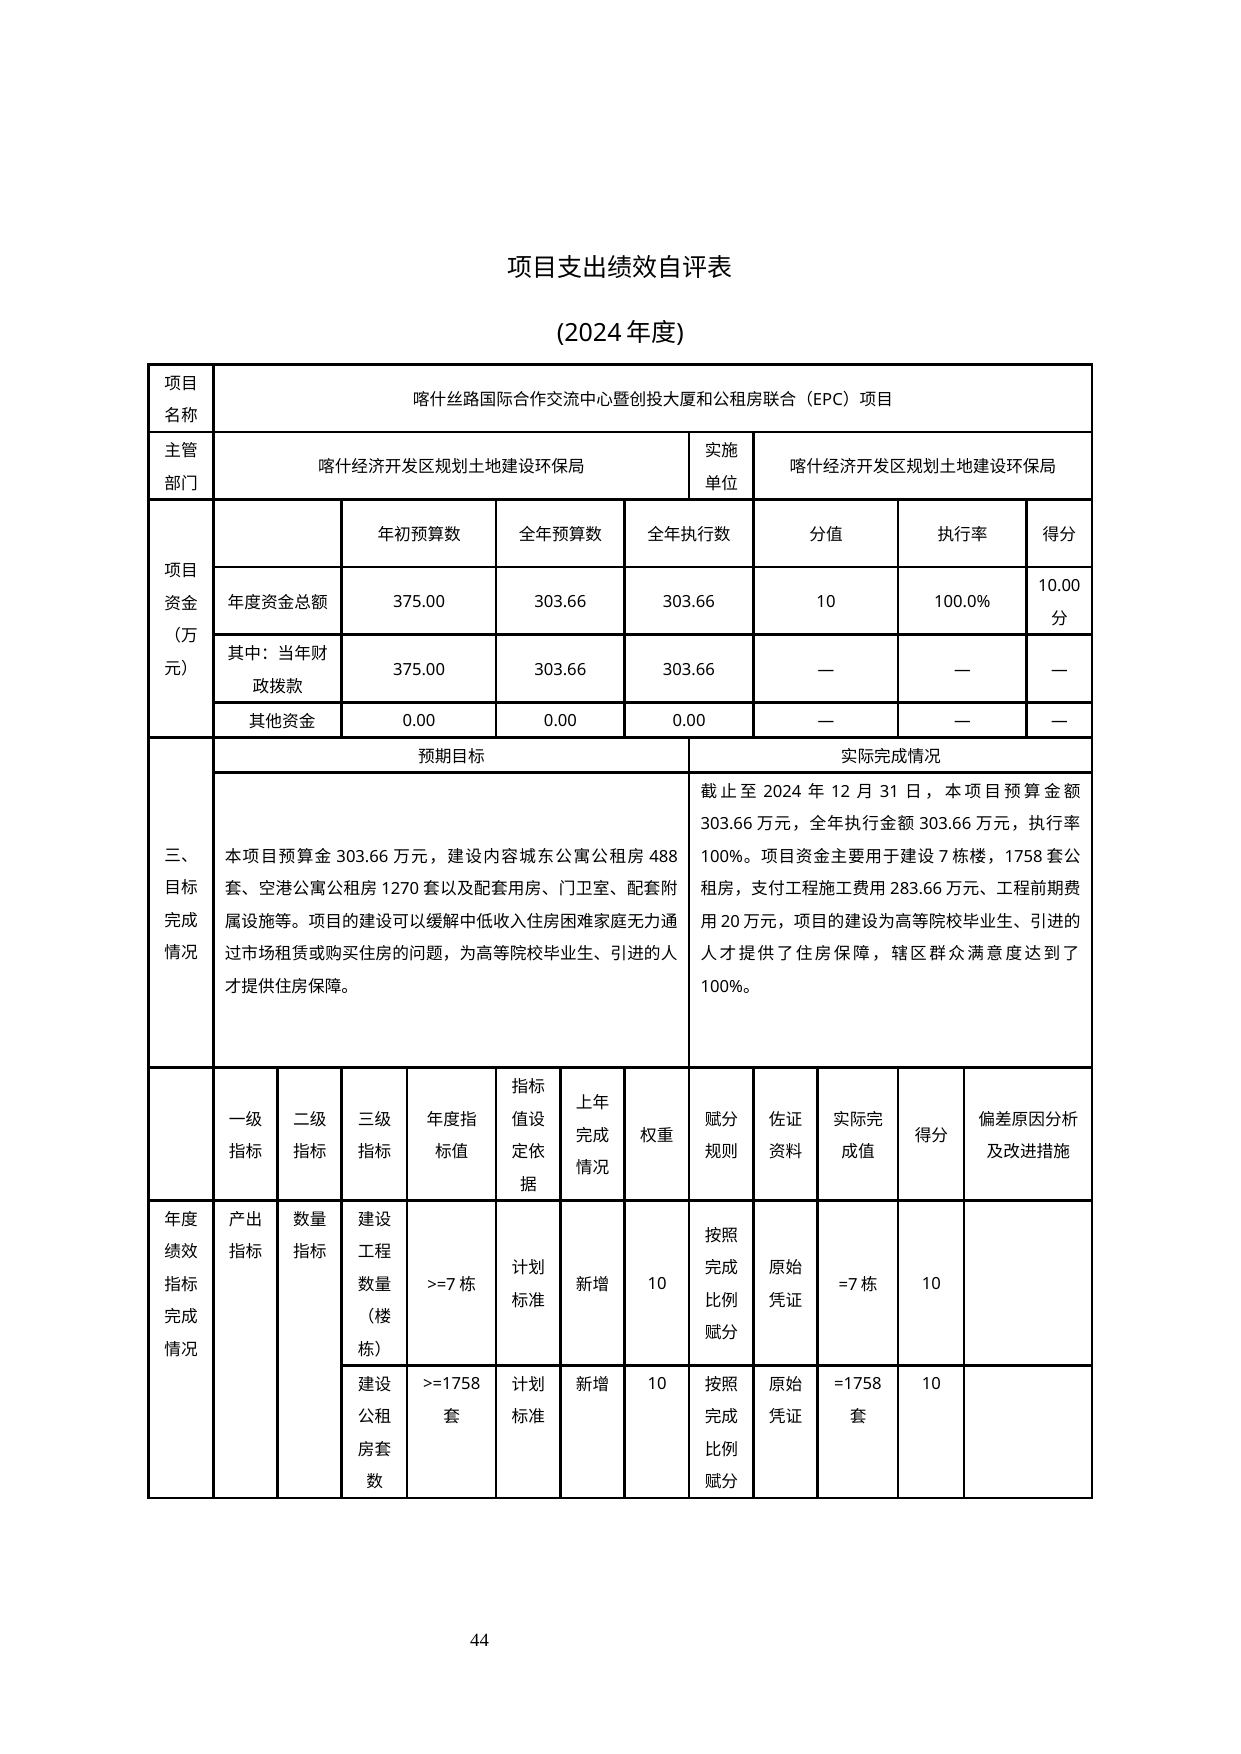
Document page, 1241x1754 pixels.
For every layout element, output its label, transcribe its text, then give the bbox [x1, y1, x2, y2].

table_cell 佐证资料 [755, 1069, 816, 1199]
table_cell 303.66 [626, 636, 752, 701]
table_cell >=7栋 [408, 1202, 495, 1364]
table_cell 年度指标值 [408, 1069, 495, 1199]
table_cell 指标值设定依据 [497, 1069, 559, 1199]
table_cell 10.00分 [1028, 568, 1091, 633]
table_cell 375.00 [343, 636, 495, 701]
table_cell 10 [626, 1202, 688, 1364]
table_cell =1758套 [819, 1367, 897, 1497]
table_cell 喀什丝路国际合作交流中心暨创投大厦和公租房联合（EPC）项目 [215, 366, 1091, 431]
table_cell 本项目预算金303.66万元，建设内容城东公寓公租房488套、空港公寓公租房1270套以及配套用房、门卫室、配套附属设施等。项目的建设可以缓解中低收入住房困难家庭无力通过市场租赁或购买住房的问题，为高等院校毕业生、引进的人才提供住房保障。 [215, 774, 688, 1066]
table_cell 主管部门 [150, 433, 212, 498]
table_cell =7栋 [819, 1202, 897, 1364]
table_cell 喀什经济开发区规划土地建设环保局 [755, 433, 1091, 498]
table_cell 按照完成比例赋分 [690, 1367, 752, 1497]
table_cell 10 [626, 1367, 688, 1497]
table_cell 303.66 [626, 568, 752, 633]
table_cell 100.0% [899, 568, 1025, 633]
table_cell 偏差原因分析及改进措施 [965, 1069, 1091, 1199]
table_cell 10 [755, 568, 897, 633]
table_cell 新增 [562, 1202, 623, 1364]
table_cell 303.66 [497, 636, 623, 701]
table_cell 年初预算数 [343, 501, 495, 566]
table_cell 分值 [755, 501, 897, 566]
table_cell [215, 501, 340, 566]
table_cell 全年执行数 [626, 501, 752, 566]
table_cell — [755, 704, 897, 736]
table_cell 实际完成值 [819, 1069, 897, 1199]
table_cell 执行率 [899, 501, 1025, 566]
table_cell 按照完成比例赋分 [690, 1202, 752, 1364]
table_cell 10 [899, 1202, 963, 1364]
table_cell 建设公租房套数 [343, 1367, 406, 1497]
table_cell 一级指标 [215, 1069, 276, 1199]
table_cell — [899, 704, 1025, 736]
table_cell [965, 1202, 1091, 1364]
table_cell 预期目标 [215, 739, 688, 771]
table_cell 三、目标完成情况 [150, 739, 212, 1066]
table_cell 其他资金 [215, 704, 340, 736]
table_cell 权重 [626, 1069, 688, 1199]
table_cell 10 [899, 1367, 963, 1497]
table_cell 其中：当年财政拨款 [215, 636, 340, 701]
table_cell 计划标准 [497, 1367, 559, 1497]
table_cell 项目资金 （万元） [150, 501, 212, 736]
table_cell 产出指标 [215, 1202, 276, 1497]
table_cell 实际完成情况 [690, 739, 1091, 771]
table_header 项目支出绩效自评表 [148, 233, 1092, 298]
table_cell 截止至2024年12月31日，本项目预算金额303.66万元，全年执行金额303.66万元，执行率100%。项目资金主要用于建设7栋楼，1758套公租房，支付工程施工费用283.66万元、工程前期费用20万元，项目的建设为高等院校毕业生、引进的人才提供了住房保障，辖区群众满意度达到了100%。 [690, 774, 1091, 1066]
table_cell — [755, 636, 897, 701]
table_cell 实施单位 [690, 433, 752, 498]
table_cell 全年预算数 [497, 501, 623, 566]
table_cell [150, 1069, 212, 1199]
table_cell 三级指标 [343, 1069, 406, 1199]
table_cell 上年完成情况 [562, 1069, 623, 1199]
table_cell — [1028, 636, 1091, 701]
table_cell 二级指标 [279, 1069, 340, 1199]
table_cell >=1758套 [408, 1367, 495, 1497]
table_cell 数量指标 [279, 1202, 340, 1497]
table_cell 建设工程数量（楼栋） [343, 1202, 406, 1364]
table_cell 得分 [1028, 501, 1091, 566]
table_cell [965, 1367, 1091, 1497]
table_cell 375.00 [343, 568, 495, 633]
table_cell — [899, 636, 1025, 701]
table_cell 原始凭证 [755, 1367, 816, 1497]
table_cell 原始凭证 [755, 1202, 816, 1364]
table_cell 赋分规则 [690, 1069, 752, 1199]
table_cell 0.00 [497, 704, 623, 736]
table_cell 新增 [562, 1367, 623, 1497]
table_cell (2024年度) [148, 298, 1092, 363]
table_cell 303.66 [497, 568, 623, 633]
table_cell 年度资金总额 [215, 568, 340, 633]
table_cell 喀什经济开发区规划土地建设环保局 [215, 433, 688, 498]
table_cell 年度绩效指标完成情况 [150, 1202, 212, 1497]
table_cell 计划标准 [497, 1202, 559, 1364]
table_cell 0.00 [343, 704, 495, 736]
table_cell 0.00 [626, 704, 752, 736]
table_cell 得分 [899, 1069, 963, 1199]
table_cell — [1028, 704, 1091, 736]
table_cell 项目名称 [150, 366, 212, 431]
